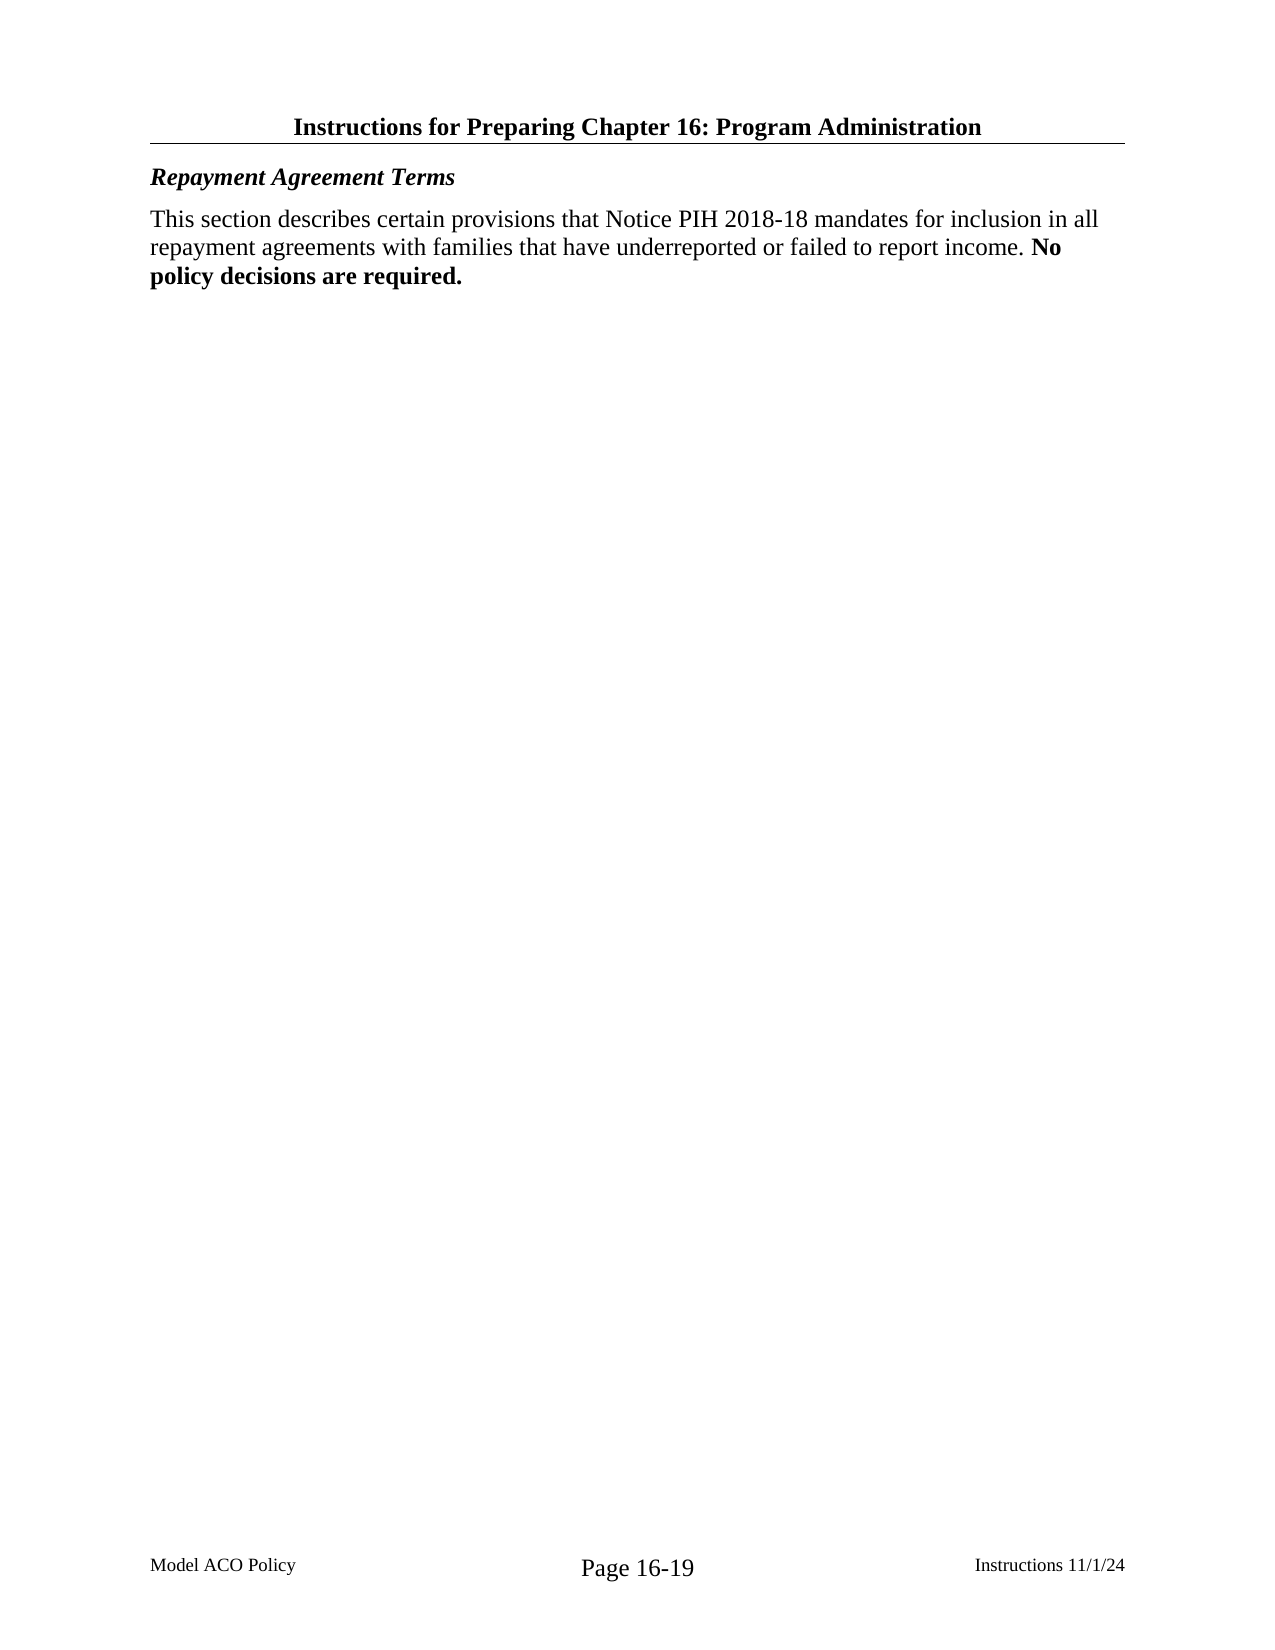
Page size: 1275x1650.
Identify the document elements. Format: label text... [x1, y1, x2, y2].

text Repayment Agreement Terms [150, 162, 1125, 191]
text This section describes certain provisions that Notice PIH 2018-18 mandates for inclusion in all repayment agreements with families that have underreported or failed to report income. No policy decisions are required. [150, 204, 1125, 290]
